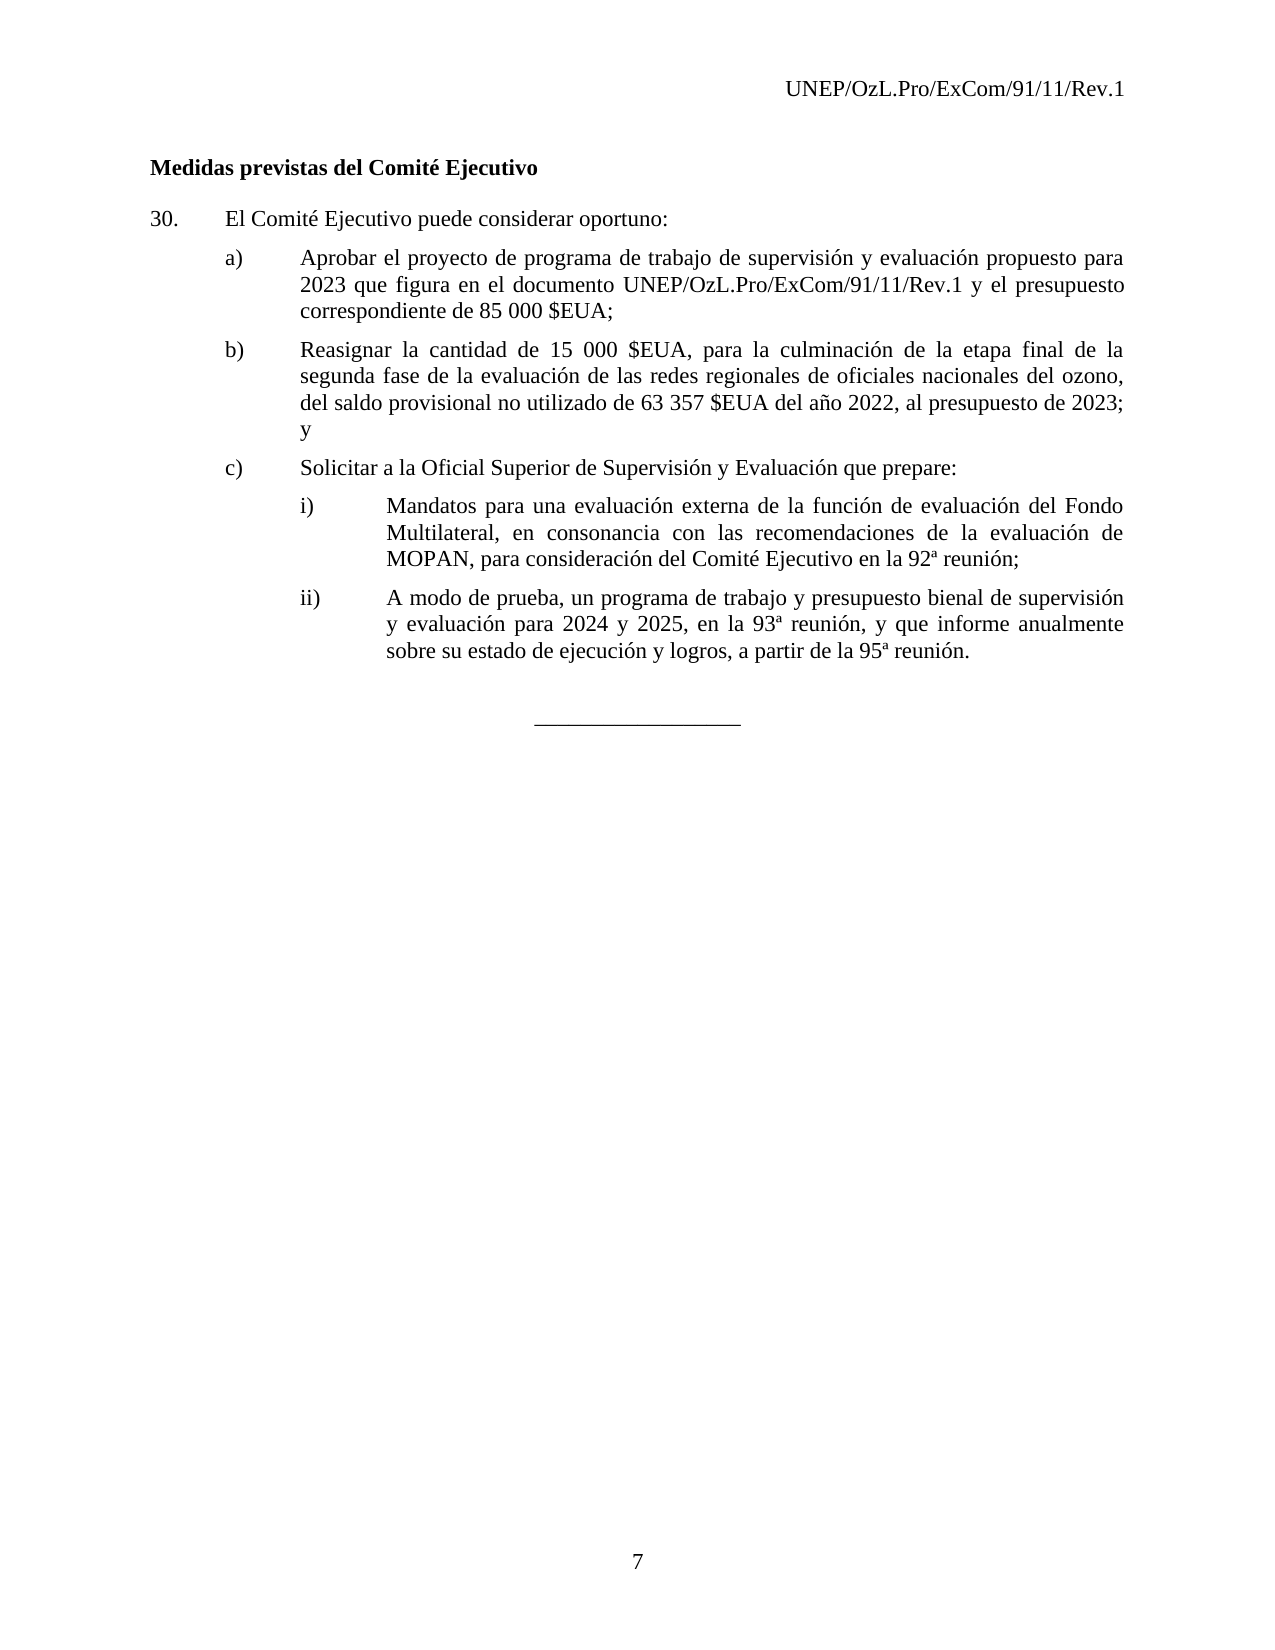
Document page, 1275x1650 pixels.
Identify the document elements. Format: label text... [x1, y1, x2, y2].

subtitle El Comité Ejecutivo puede considerar oportuno: [150, 205, 1125, 232]
subtitle A modo de prueba, un programa de trabajo y presupuesto bienal de supervisión y evaluación para 2024 y 2025, en la 93ª reunión, y que informe anualmente sobre su estado de ejecución y logros, a partir de la 95ª reunión. [300, 584, 1125, 663]
subtitle Reasignar la cantidad de 15 000 $EUA, para la culminación de la etapa final de la segunda fase de la evaluación de las redes regionales de oficiales nacionales del ozono, del saldo provisional no utilizado de 63 357 $EUA del año 2022, al presupuesto de 2023; y [225, 336, 1125, 441]
text __________________ [150, 702, 1125, 728]
text Medidas previstas del Comité Ejecutivo [150, 154, 1125, 180]
subtitle Mandatos para una evaluación externa de la función de evaluación del Fondo Multilateral, en consonancia con las recomendaciones de la evaluación de MOPAN, para consideración del Comité Ejecutivo en la 92ª reunión; [300, 493, 1125, 572]
subtitle Aprobar el proyecto de programa de trabajo de supervisión y evaluación propuesto para 2023 que figura en el documento UNEP/OzL.Pro/ExCom/91/11/Rev.1 y el presupuesto correspondiente de 85 000 $EUA; [225, 244, 1125, 323]
subtitle Solicitar a la Oficial Superior de Supervisión y Evaluación que prepare: [225, 454, 1125, 480]
